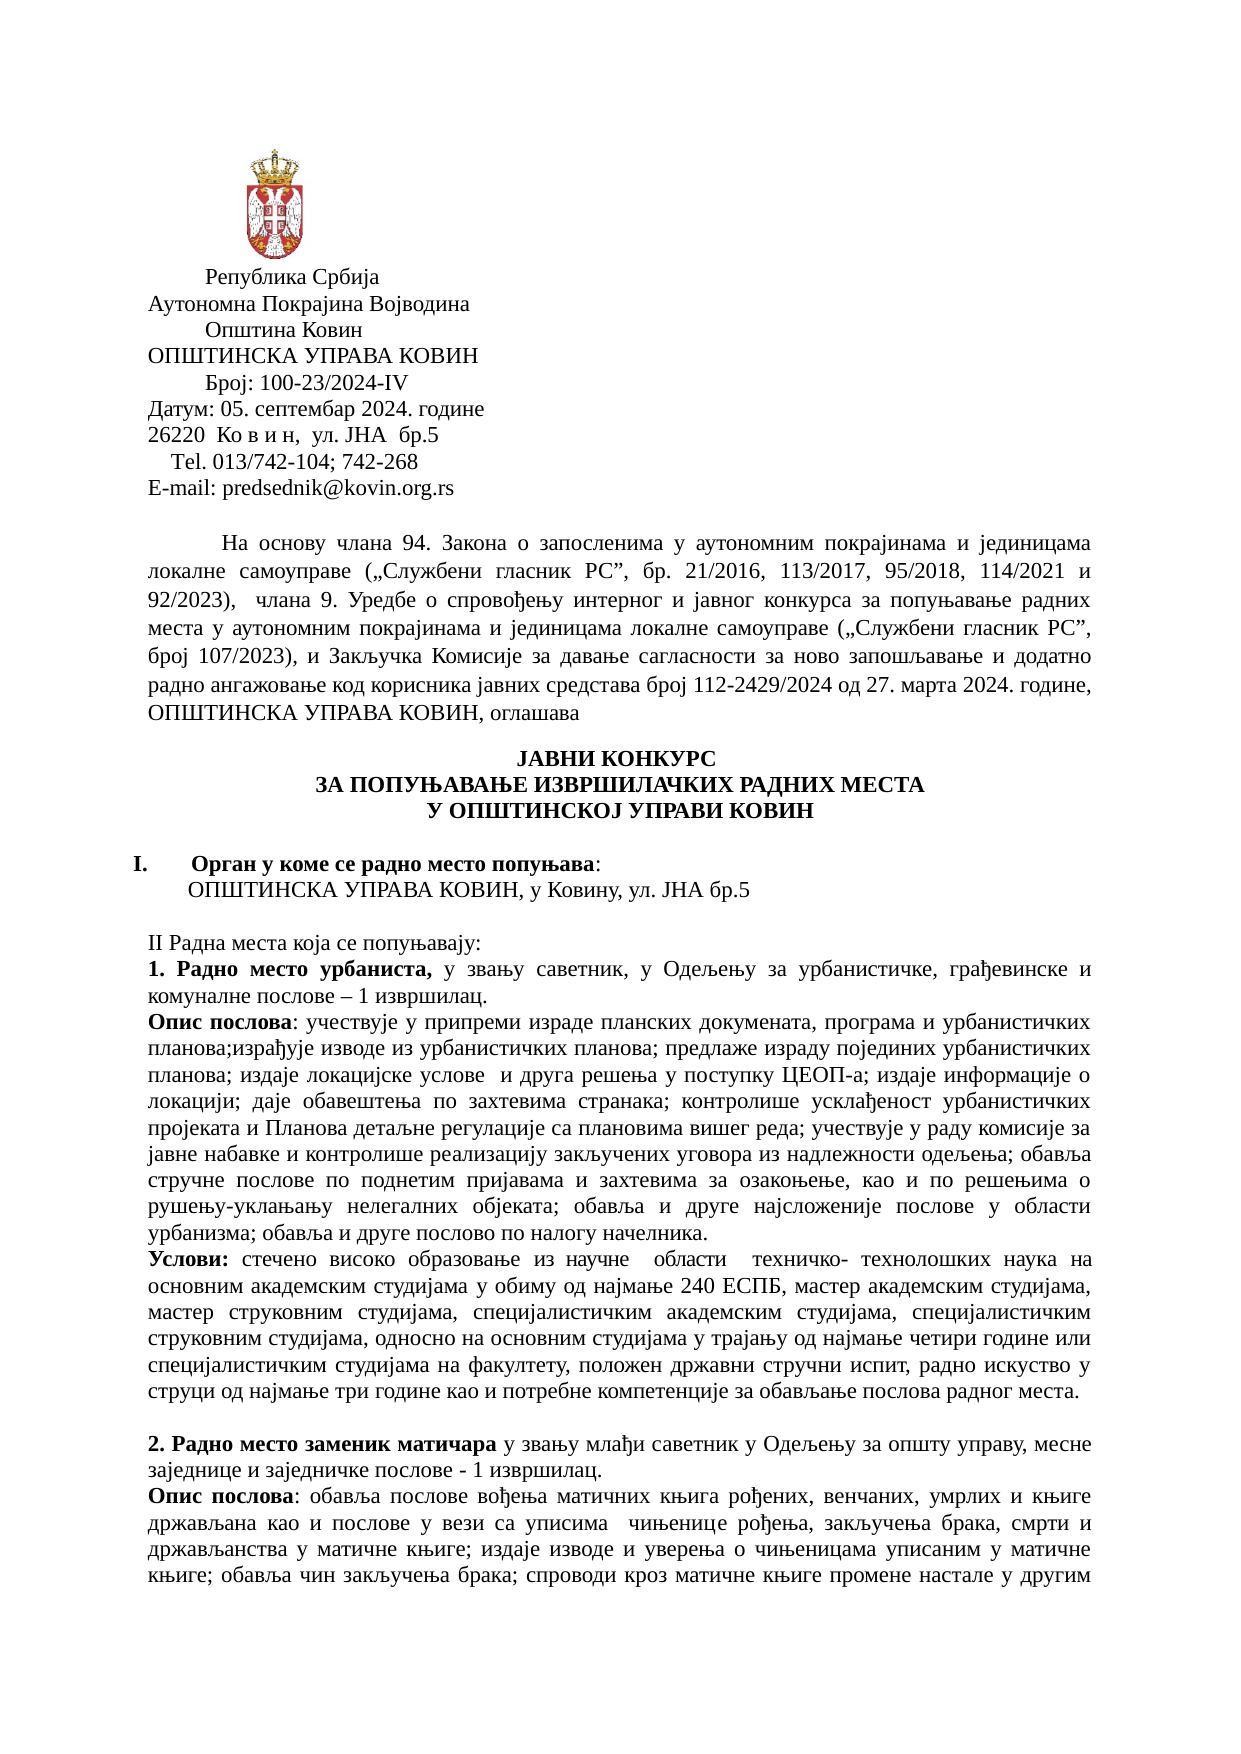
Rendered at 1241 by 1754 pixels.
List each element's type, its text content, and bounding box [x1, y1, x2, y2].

text Број: 100-23/2024-IV [148, 369, 1093, 395]
text Општина Ковин [148, 316, 1093, 342]
text Услови: стечено високо образовање из научне области техничко- технолошких наука на основним академским студијама у обиму од најмање 240 ЕСПБ, мастер академским студијама, мастер струковним студијама, специјалистичким академским студијама, специјалистичким струковним студијама, односно на основним студијама у трајању од најмање четири године или специјалистичким студијама на факултету, положен државни стручни испит, радно искуство у струци од најмање три године као и потребне компетенције за обављање послова радног места. [148, 1245, 1093, 1403]
text Е-mail: predsednik@kovin.org.rs [148, 474, 1093, 500]
text ОПШТИНСКА УПРАВА КОВИН, у Ковину, ул. ЈНА бр.5 [148, 876, 1093, 903]
text 26220 Ко в и н, ул. ЈНА бр.5 [148, 421, 1093, 448]
list Орган у комe се радно место попуњава: [148, 850, 1093, 876]
text ЈАВНИ КОНКУРС [443, 744, 1093, 771]
picture [235, 147, 314, 264]
text 2. Радно место заменик матичара у звању млађи саветник у Одељењу за општу управу, месне заједнице и заједничке послове - 1 извршилац. [148, 1430, 1093, 1482]
text Опис послова: учествује у припреми израде планских докумената, програма и урбанистичких планова;израђује изводе из урбанистичких планова; предлаже израду појединих урбанистичких планова; издаје локацијске услове и друга решења у поступку ЦЕОП-а; издаје информације о локацији; даје обавештења по захтевима странака; контролише усклађеност урбанистичких пројеката и Планова детаљне регулације са плановима вишег реда; учествује у раду комисије за јавне набавке и контролише реализацију закључених уговора из надлежности одељења; обавља стручне послове по поднетим пријавама и захтевима за озакоњење, као и по решењима о рушењу-уклањању нелегалних објеката; обавља и друге најсложеније послове у области урбанизма; обавља и друге послово по налогу начелника. [148, 1008, 1093, 1245]
text II Радна места која се попуњавају: [148, 929, 1093, 955]
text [148, 1482, 1093, 1588]
text ОПШТИНСКА УПРАВА КОВИН [148, 342, 1093, 369]
text У ОПШТИНСКОЈ УПРАВИ КОВИН [148, 797, 1093, 824]
text На основу члана 94. Закона о запосленима у аутономним покрајинама и јединицама локалне самоуправе („Службени гласник РС”, бр. 21/2016, 113/2017, 95/2018, 114/2021 и 92/2023), члана 9. Уредбе о спровођењу интерног и јавног конкурса за попуњавање радних места у аутономним покрајинама и јединицама локалне самоуправе („Службени гласник РС”, број 107/2023), и Закључка Комисије за давање сагласности за ново запошљавање и додатно радно ангажовање код корисника јавних средстава број 112-2429/2024 од 27. марта 2024. године, ОПШТИНСКА УПРАВА КОВИН, оглашава [148, 529, 1093, 726]
text Аутономна Покрајина Војводина [148, 289, 1093, 316]
text Република Србија [148, 263, 1093, 289]
text Tеl. 013/742-104; 742-268 [148, 448, 1093, 474]
text ЗА ПОПУЊАВАЊЕ ИЗВРШИЛАЧКИХ РАДНИХ МЕСТА [148, 771, 1093, 797]
text 1. Радно место урбаниста, у звању саветник, у Одељењу за урбанистичке, грађевинске и комуналне послове – 1 извршилац. [148, 955, 1093, 1008]
text Датум: 05. септембар 2024. године [148, 395, 1093, 421]
